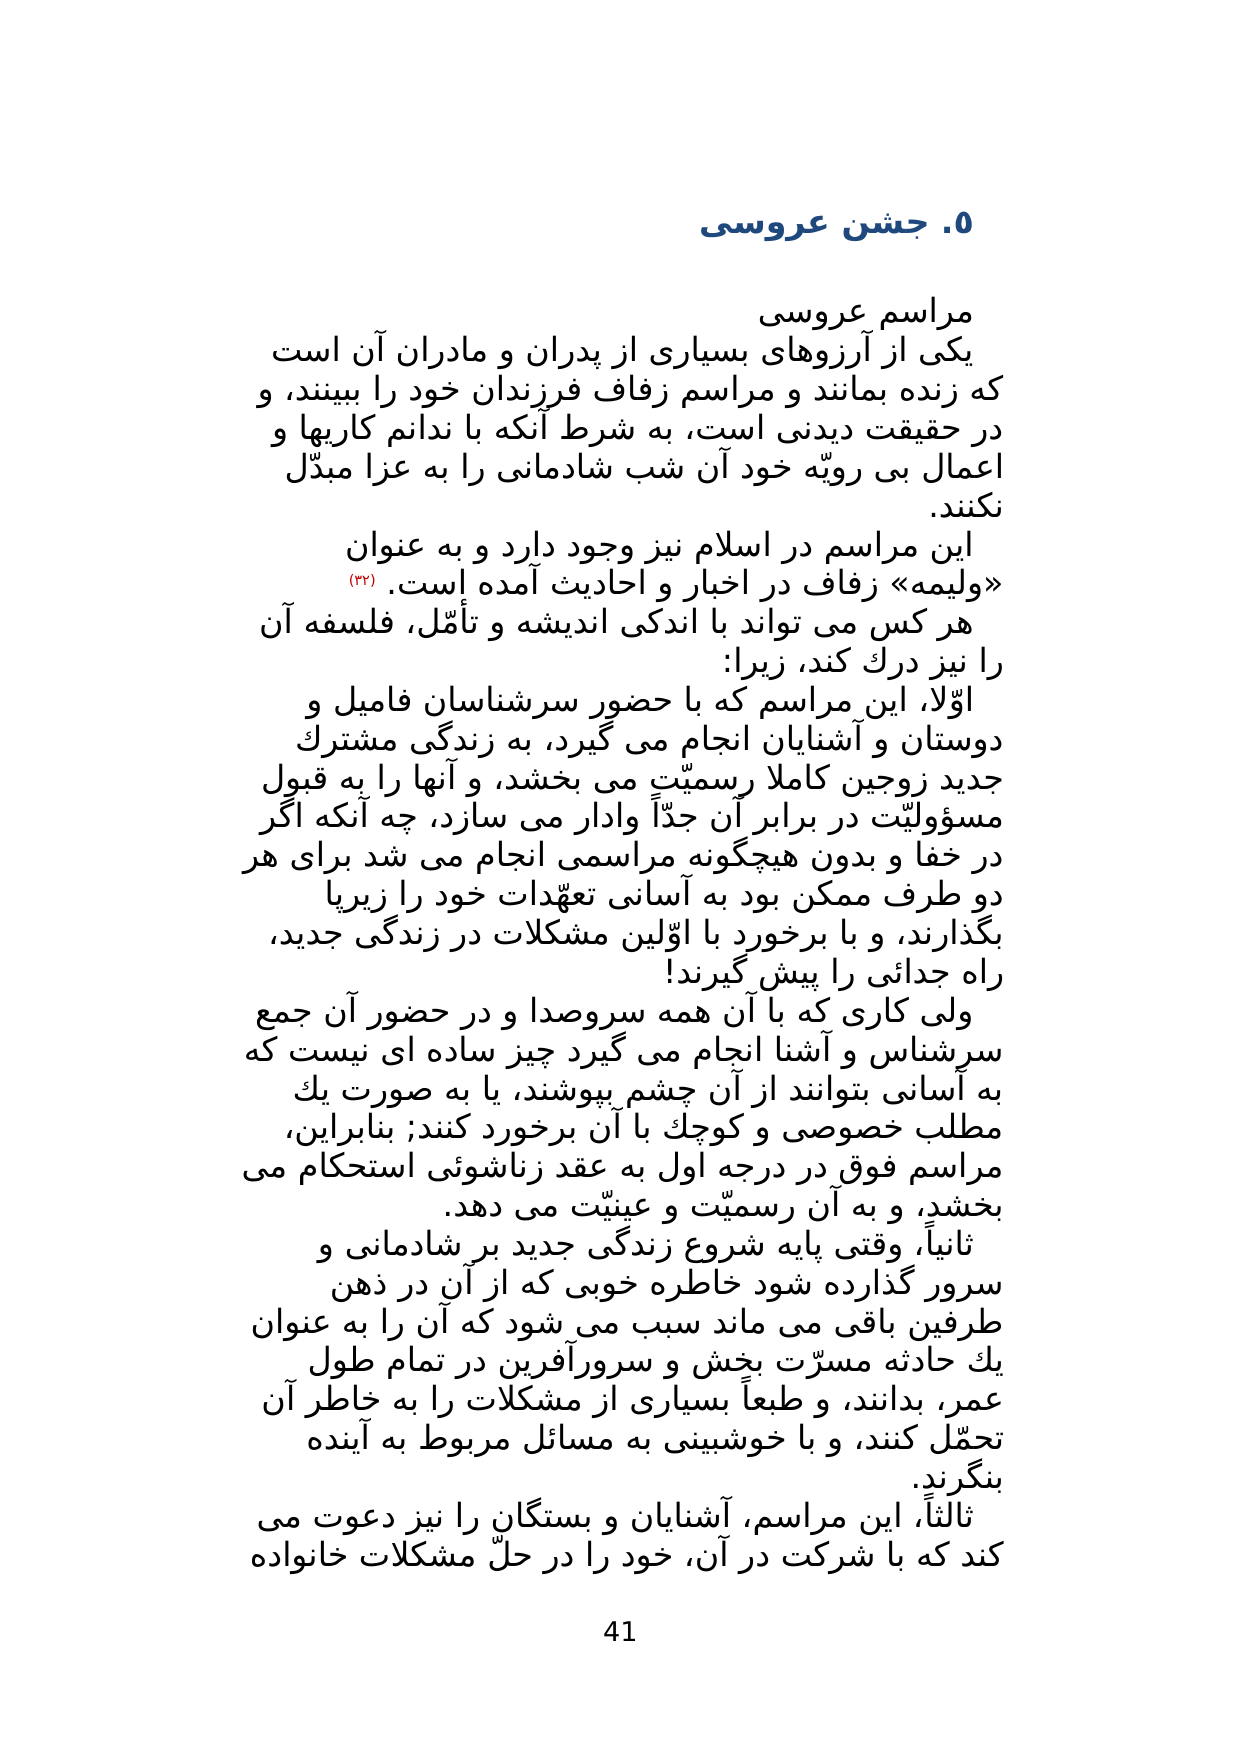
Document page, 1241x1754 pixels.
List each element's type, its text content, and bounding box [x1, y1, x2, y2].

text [236, 1496, 1004, 1574]
text يكى از آرزوهاى بسيارى از پدران و مادران آن است كه زنده بمانند و مراسم زفاف فرزندان خود را ببينند، و در حقيقت ديدنى است، به شرط آنكه با ندانم كاريها و اعمال بى رويّه خود آن شب شادمانى را به عزا مبدّل نكنند. [236, 331, 1004, 525]
text ولى كارى كه با آن همه سروصدا و در حضور آن جمع سرشناس و آشنا انجام مى گيرد چيز ساده اى نيست كه به آسانى بتوانند از آن چشم بپوشند، يا به صورت يك مطلب خصوصى و كوچك با آن برخورد كنند; بنابراين، مراسم فوق در درجه اول به عقد زناشوئى استحكام مى بخشد، و به آن رسميّت و عينيّت مى دهد. [236, 991, 1004, 1224]
text ثانياً، وقتى پايه شروع زندگى جديد بر شادمانى و سرور گذارده شود خاطره خوبى كه از آن در ذهن طرفين باقى مى ماند سبب مى شود كه آن را به عنوان يك حادثه مسرّت بخش و سرورآفرين در تمام طول عمر، بدانند، و طبعاً بسيارى از مشكلات را به خاطر آن تحمّل كنند، و با خوشبينى به مسائل مربوط به آينده بنگرند. [236, 1224, 1004, 1496]
text اين مراسم در اسلام نيز وجود دارد و به عنوان «وليمه» زفاف در اخبار و احاديث آمده است. (٣٢) [236, 525, 1004, 603]
text مراسم عروسى [236, 292, 1004, 331]
subtitle ٥. جشن عروسى [236, 202, 1004, 241]
text هر كس مى تواند با اندكى انديشه و تأمّل، فلسفه آن را نيز درك كند، زيرا: [236, 603, 1004, 680]
text اوّلا، اين مراسم كه با حضور سرشناسان فاميل و دوستان و آشنايان انجام مى گيرد، به زندگى مشترك جديد زوجين كاملا رسميّت مى بخشد، و آنها را به قبول مسؤوليّت در برابر آن جدّاً وادار مى سازد، چه آنكه اگر در خفا و بدون هيچگونه مراسمى انجام مى شد براى هر دو طرف ممكن بود به آسانى تعهّدات خود را زيرپا بگذارند، و با برخورد با اوّلين مشكلات در زندگى جديد، راه جدائى را پيش گيرند! [236, 680, 1004, 991]
